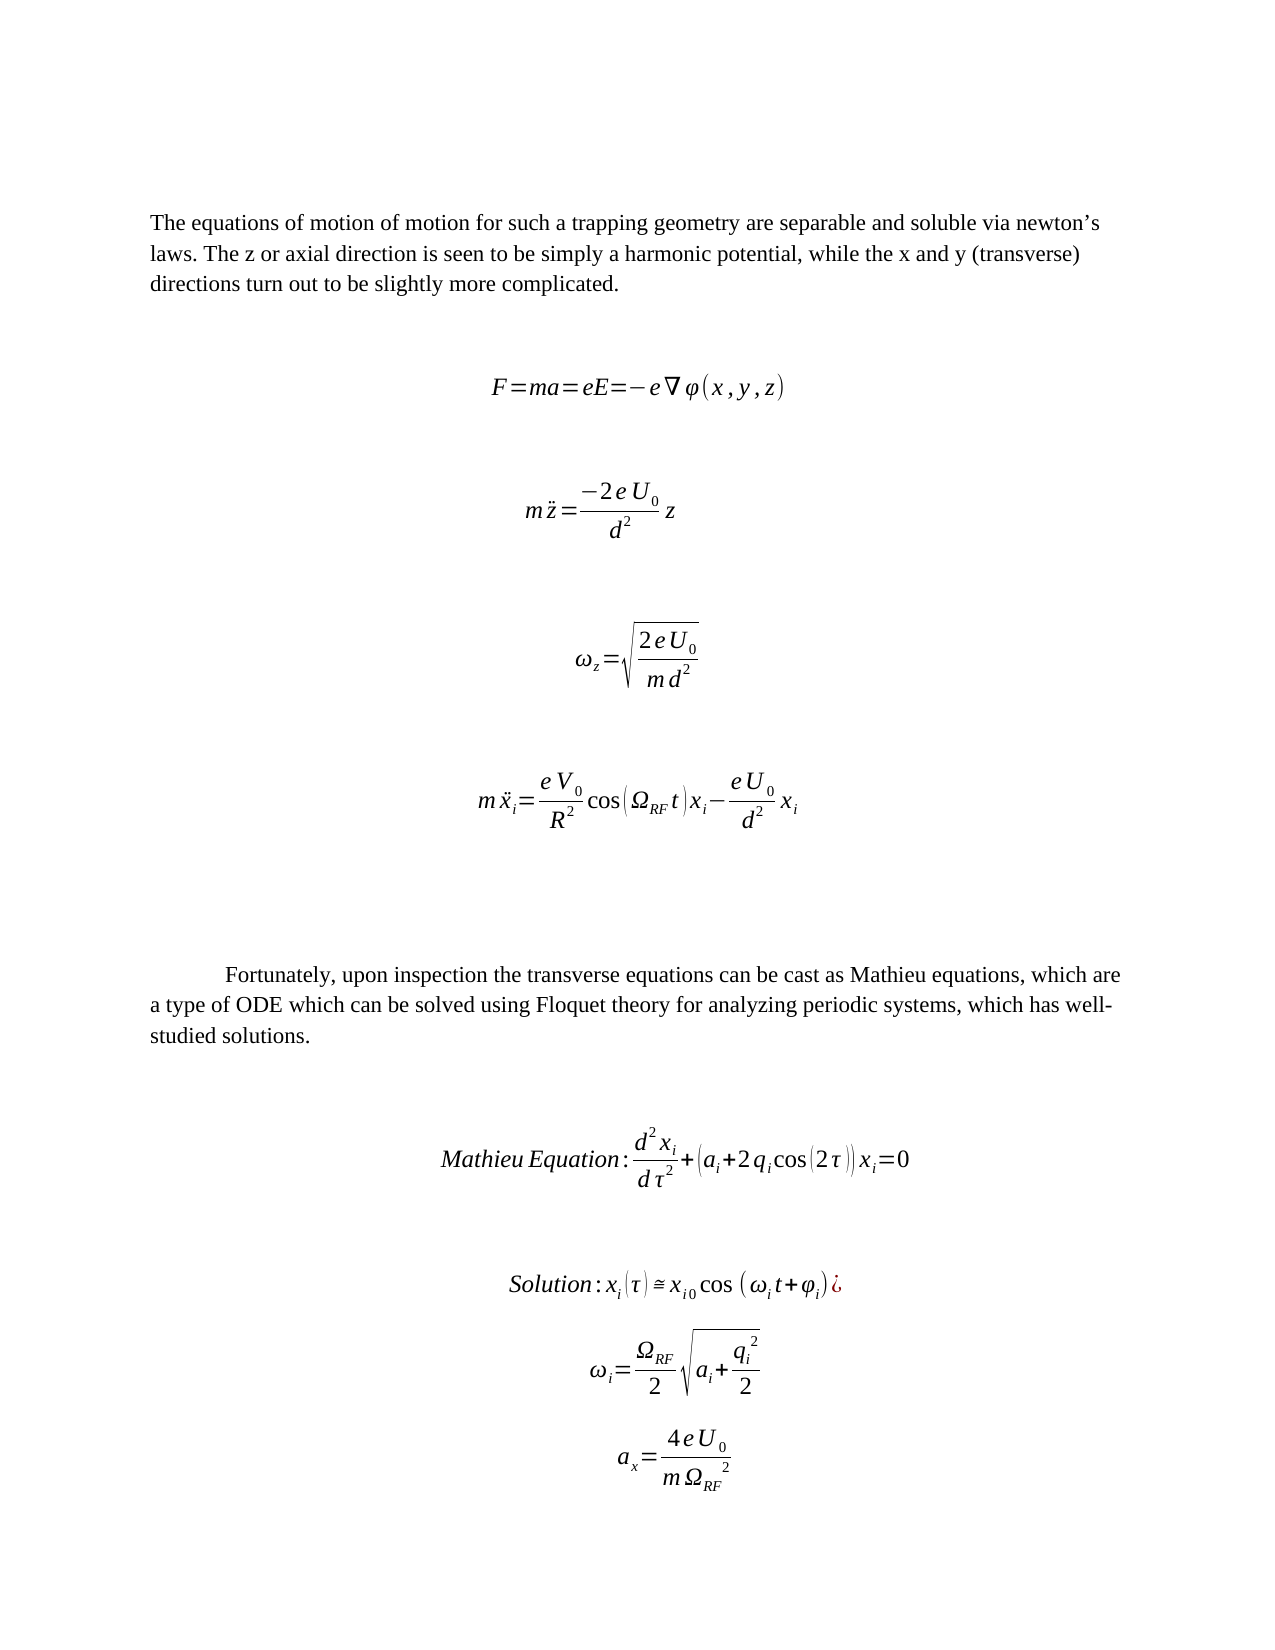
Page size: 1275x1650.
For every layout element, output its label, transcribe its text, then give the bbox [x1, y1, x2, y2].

text The equations of motion of motion for such a trapping geometry are separable and soluble via newton’s laws. The z or axial direction is seen to be simply a harmonic potential, while the x and y (transverse) directions turn out to be slightly more complicated. [150, 209, 1125, 296]
text Fortunately, upon inspection the transverse equations can be cast as Mathieu equations, which are a type of ODE which can be solved using Floquet theory for analyzing periodic systems, which has well-studied solutions. [150, 961, 1125, 1048]
